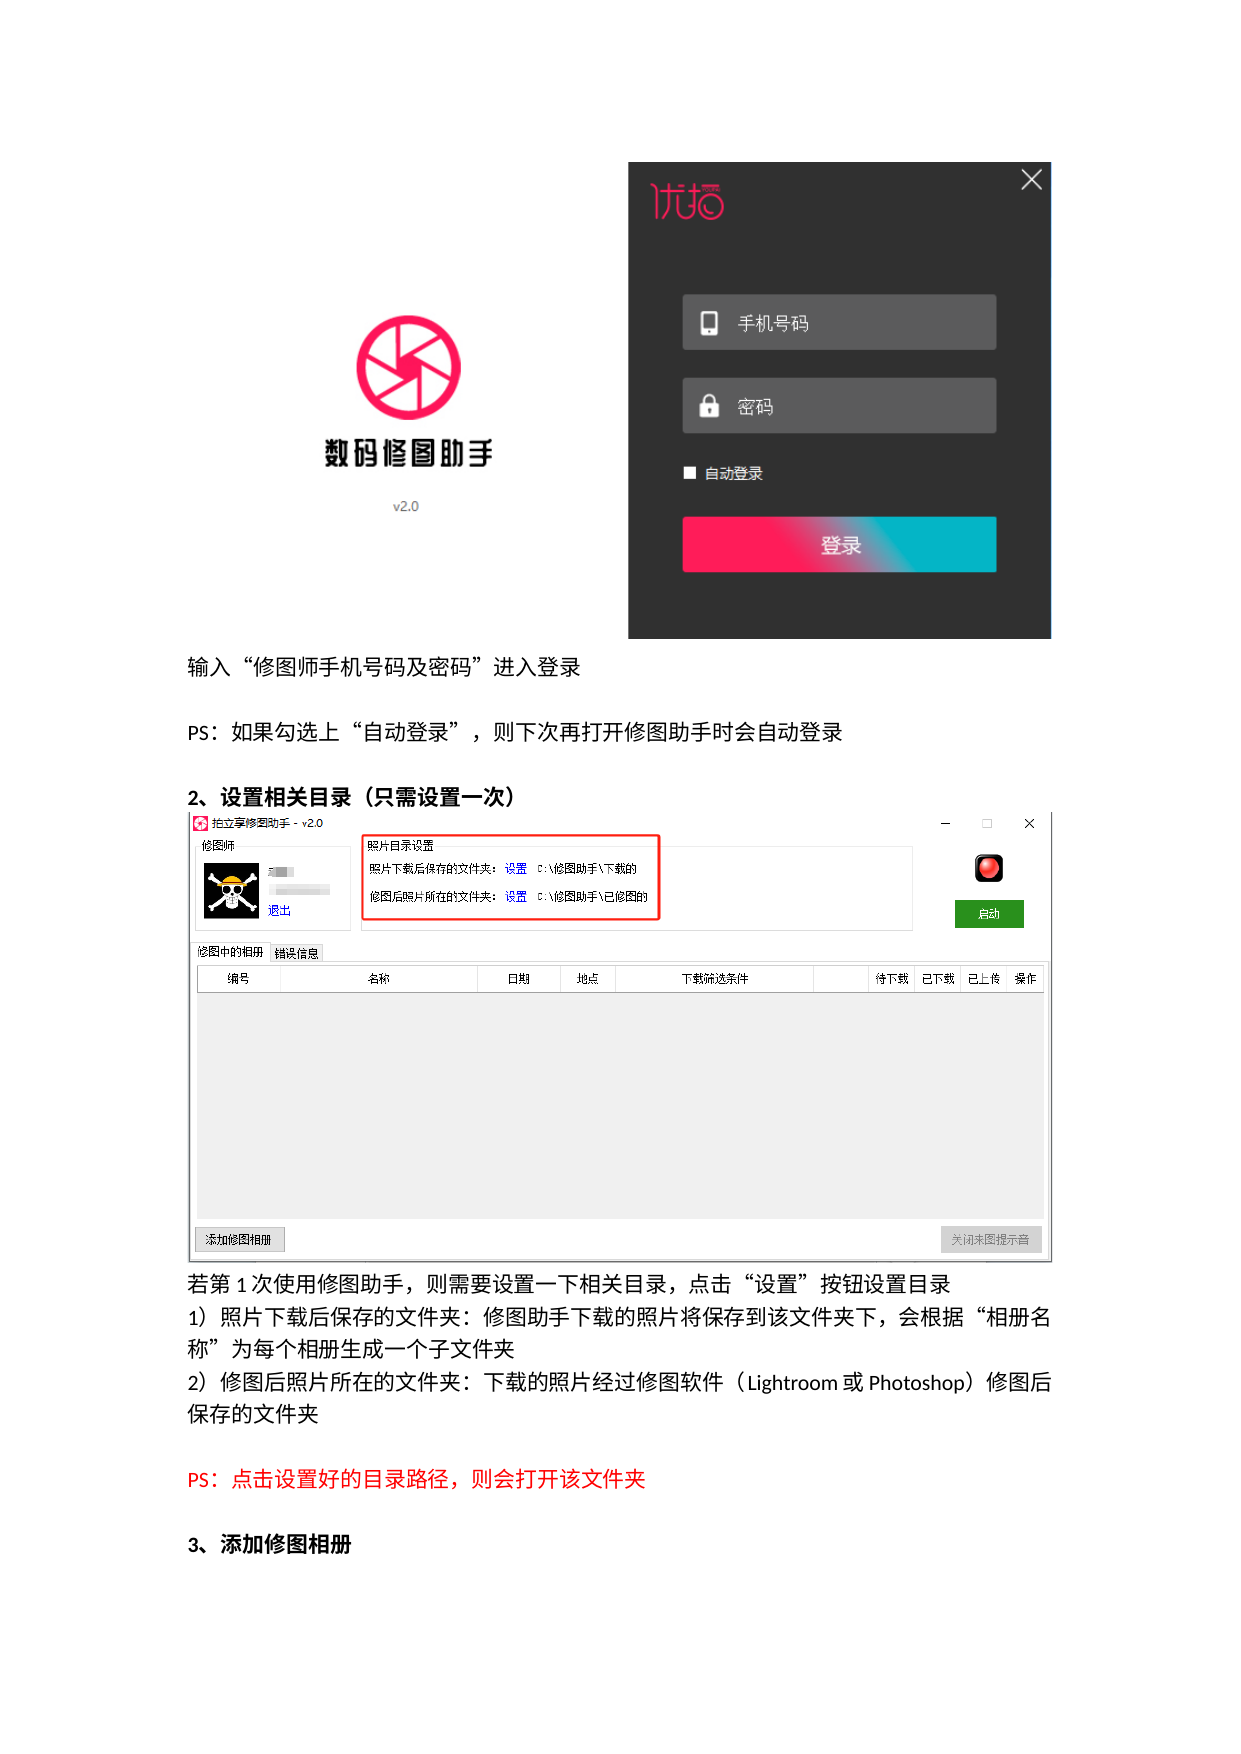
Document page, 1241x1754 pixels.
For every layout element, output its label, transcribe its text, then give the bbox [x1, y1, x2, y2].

list 修图后照片所在的文件夹：下载的照片经过修图软件（Lightroom或Photoshop）修图后保存的文件夹 [187, 1364, 1053, 1429]
list 若第1次使用修图助手，则需要设置一下相关目录，点击“设置”按钮设置目录 [187, 1267, 1053, 1299]
picture [187, 162, 1052, 639]
list PS：如果勾选上“自动登录”，则下次再打开修图助手时会自动登录 [187, 714, 1053, 747]
list 输入“修图师手机号码及密码”进入登录 [187, 649, 1053, 682]
list 设置相关目录（只需设置一次） [187, 779, 1053, 812]
list 照片下载后保存的文件夹：修图助手下载的照片将保存到该文件夹下，会根据“相册名称”为每个相册生成一个子文件夹 [187, 1299, 1053, 1364]
list PS：点击设置好的目录路径，则会打开该文件夹 [187, 1462, 1053, 1494]
picture [187, 812, 1053, 1263]
list 添加修图相册 [187, 1527, 1053, 1559]
